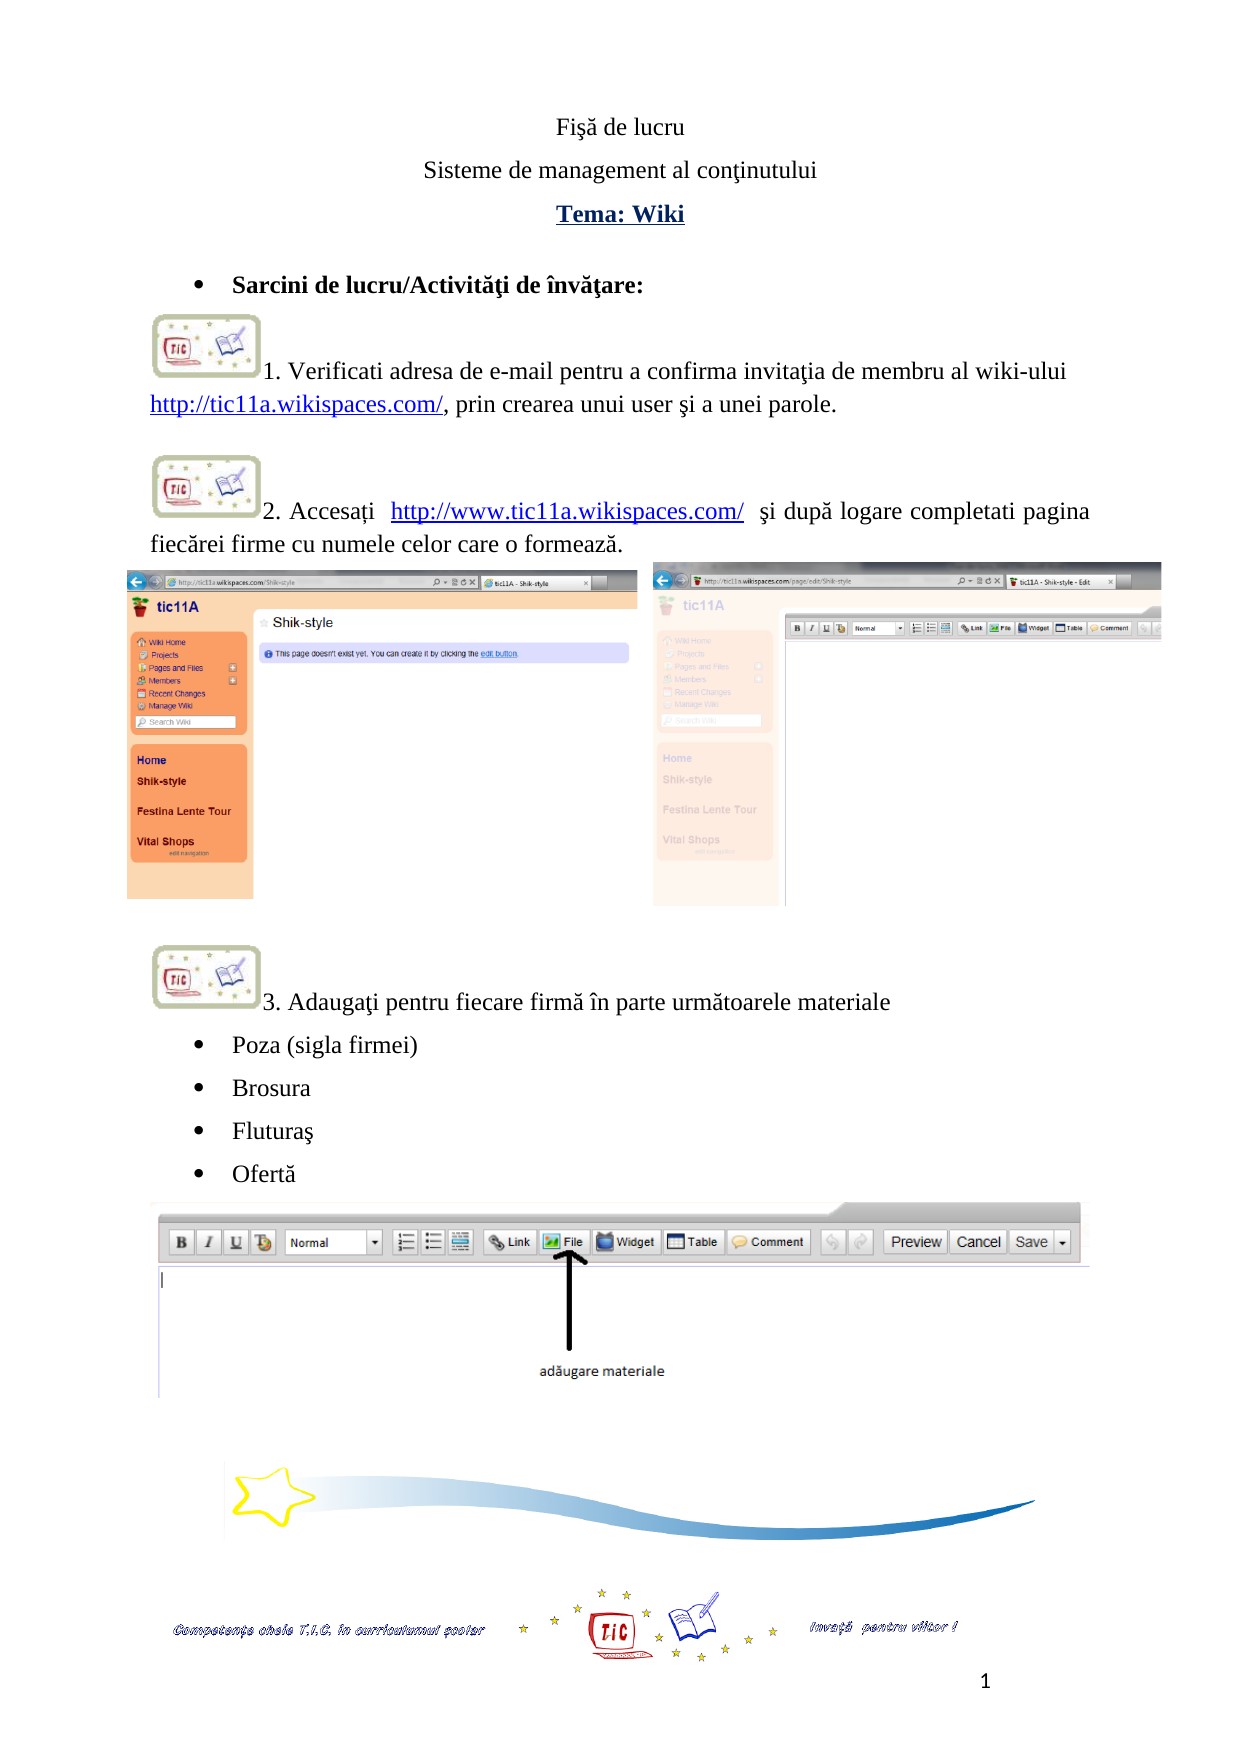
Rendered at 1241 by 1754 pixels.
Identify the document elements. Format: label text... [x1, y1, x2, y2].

list Fluturaş [194, 1116, 1090, 1145]
picture [150, 454, 263, 520]
picture [653, 562, 1162, 906]
text Sisteme de management al conţinutului [150, 156, 1090, 184]
list Ofertă [194, 1159, 1090, 1188]
picture [150, 1565, 980, 1689]
text Tema: Wiki [150, 199, 1090, 227]
text Fişă de lucru [150, 112, 1090, 141]
text 2. Accesați http://www.tic11a.wikispaces.com/ şi după logare completati pagina fiecărei firme cu numele celor care o formează. [150, 454, 1090, 558]
text 1. Verificati adresa de e-mail pentru a confirma invitaţia de membru al wiki-ului http://tic11a.wikispaces.com/, prin crearea unui user şi a unei parole. [150, 314, 1090, 418]
picture [150, 1202, 1090, 1398]
list Poza (sigla firmei) [194, 1030, 1090, 1059]
list Brosura [194, 1073, 1090, 1102]
text 3. Adaugaţi pentru fiecare firmă în parte următoarele materiale [150, 945, 1090, 1016]
picture [150, 944, 263, 1011]
picture [150, 313, 263, 380]
picture [127, 570, 638, 899]
list Sarcini de lucru/Activităţi de învăţare: [194, 271, 1090, 299]
